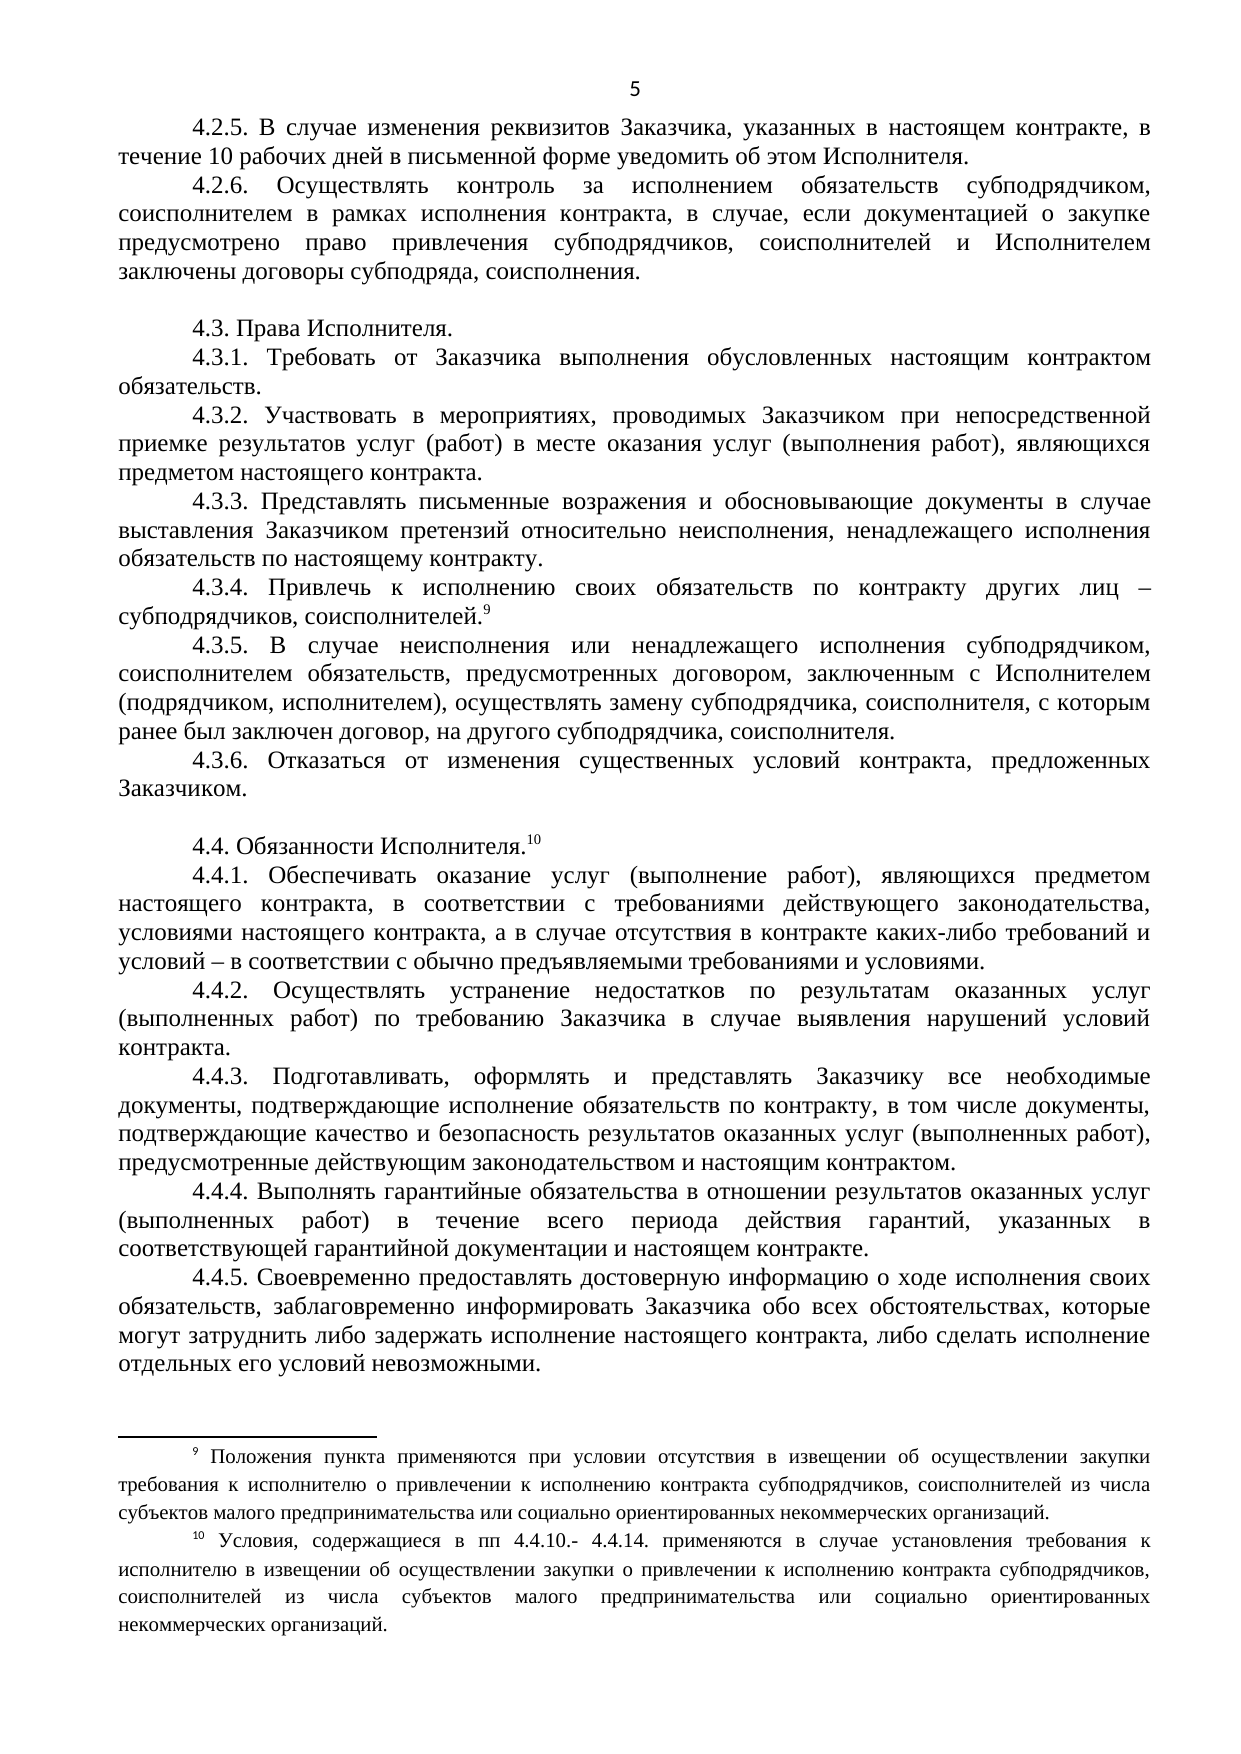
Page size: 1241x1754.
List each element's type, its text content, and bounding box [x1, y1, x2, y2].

text 4.3.6. Отказаться от изменения существенных условий контракта, предложенных Заказчиком. [118, 745, 1152, 802]
text 4.3.2. Участвовать в мероприятиях, проводимых Заказчиком при непосредственной приемке результатов услуг (работ) в месте оказания услуг (выполнения работ), являющихся предметом настоящего контракта. [118, 400, 1152, 486]
text 4.3.1. Требовать от Заказчика выполнения обусловленных настоящим контрактом обязательств. [118, 342, 1152, 400]
text 4.3.5. В случае неисполнения или ненадлежащего исполнения субподрядчиком, соисполнителем обязательств, предусмотренных договором, заключенным с Исполнителем (подрядчиком, исполнителем), осуществлять замену субподрядчика, соисполнителя, с которым ранее был заключен договор, на другого субподрядчика, соисполнителя. [118, 630, 1152, 745]
text 4.4.5. Своевременно предоставлять достоверную информацию о ходе исполнения своих обязательств, заблаговременно информировать Заказчика обо всех обстоятельствах, которые могут затруднить либо задержать исполнение настоящего контракта, либо сделать исполнение отдельных его условий невозможными. [118, 1262, 1152, 1377]
text 4.4.3. Подготавливать, оформлять и представлять Заказчику все необходимые документы, подтверждающие исполнение обязательств по контракту, в том числе документы, подтверждающие качество и безопасность результатов оказанных услуг (выполненных работ), предусмотренные действующим законодательством и настоящим контрактом. [118, 1061, 1152, 1176]
text 4.4.2. Осуществлять устранение недостатков по результатам оказанных услуг (выполненных работ) по требованию Заказчика в случае выявления нарушений условий контракта. [118, 975, 1152, 1061]
text 4.3. Права Исполнителя. [118, 313, 1152, 342]
text 4.3.4. Привлечь к исполнению своих обязательств по контракту других лиц – субподрядчиков, соисполнителей. [118, 572, 1152, 630]
text 4.2.5. В случае изменения реквизитов Заказчика, указанных в настоящем контракте, в течение 10 рабочих дней в письменной форме уведомить об этом Исполнителя. [118, 112, 1152, 170]
text 4.4. Обязанности Исполнителя. [118, 831, 1152, 860]
text 4.2.6. Осуществлять контроль за исполнением обязательств субподрядчиком, соисполнителем в рамках исполнения контракта, в случае, если документацией о закупке предусмотрено право привлечения субподрядчиков, соисполнителей и Исполнителем заключены договоры субподряда, соисполнения. [118, 170, 1152, 285]
text 4.3.3. Представлять письменные возражения и обосновывающие документы в случае выставления Заказчиком претензий относительно неисполнения, ненадлежащего исполнения обязательств по настоящему контракту. [118, 486, 1152, 572]
text 4.4.4. Выполнять гарантийные обязательства в отношении результатов оказанных услуг (выполненных работ) в течение всего периода действия гарантий, указанных в соответствующей гарантийной документации и настоящем контракте. [118, 1176, 1152, 1262]
text 4.4.1. Обеспечивать оказание услуг (выполнение работ), являющихся предметом настоящего контракта, в соответствии с требованиями действующего законодательства, условиями настоящего контракта, а в случае отсутствия в контракте каких-либо требований и условий – в соответствии с обычно предъявляемыми требованиями и условиями. [118, 860, 1152, 975]
